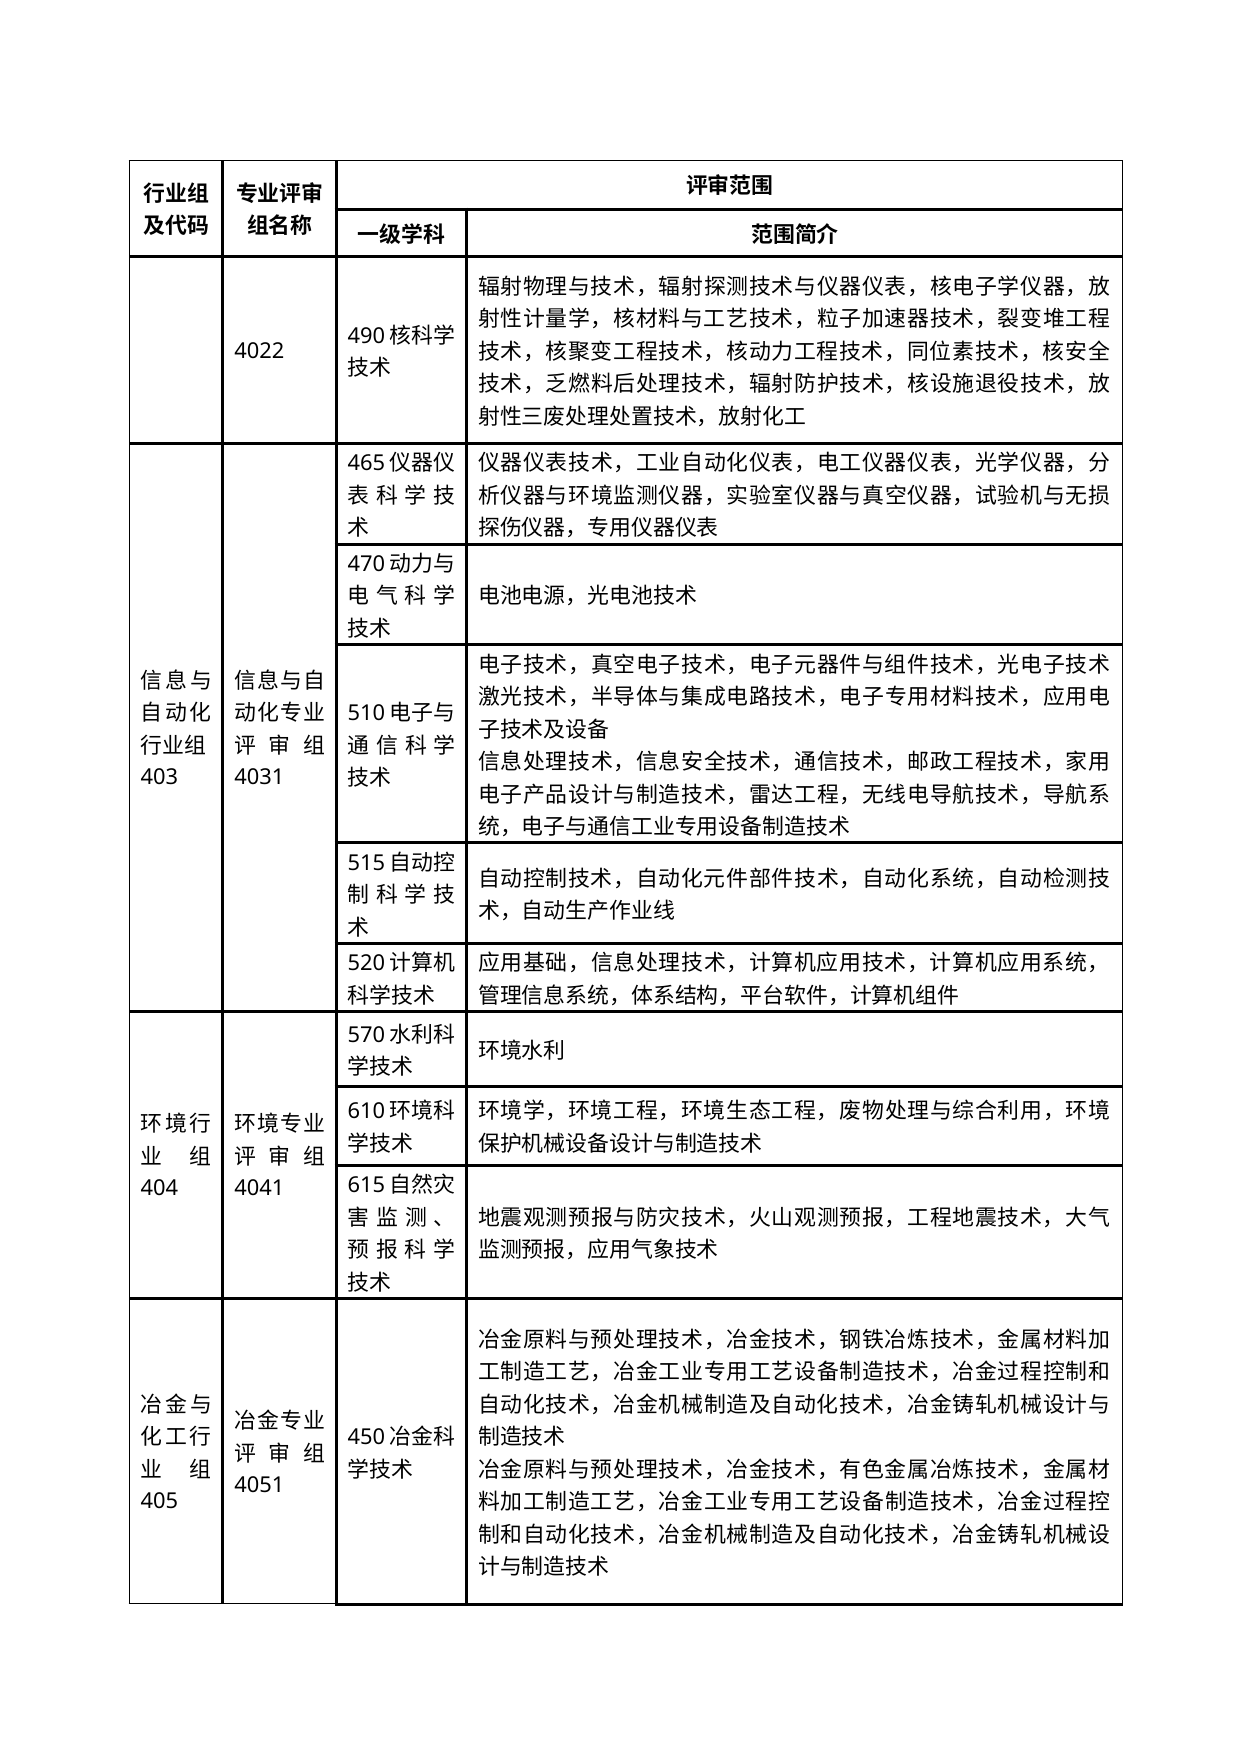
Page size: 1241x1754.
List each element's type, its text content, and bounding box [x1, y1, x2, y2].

table_cell 环境专业评审组4041 [224, 1013, 335, 1297]
table_cell 490核科学技术 [338, 258, 465, 442]
table_cell 470动力与电气科学技术 [338, 546, 465, 643]
table_cell 电池电源，光电池技术 [468, 546, 1122, 643]
table_cell 冶金原料与预处理技术，冶金技术，钢铁冶炼技术，金属材料加工制造工艺，冶金工业专用工艺设备制造技术，冶金过程控制和自动化技术，冶金机械制造及自动化技术，冶金铸轧机械设计与制造技术 冶金原料与预处理技术，冶金技术，有色金属冶炼技术，金属材料加工制造工艺，冶金工业专用工艺设备制造技术，冶金过程控制和自动化技术，冶金机械制造及自动化技术，冶金铸轧机械设计与制造技术 [468, 1300, 1122, 1603]
table_header 行业组 及代码 [130, 161, 221, 255]
table_cell 自动控制技术，自动化元件部件技术，自动化系统，自动检测技术，自动生产作业线 [468, 844, 1122, 942]
table_cell 环境行业组404 [130, 1013, 221, 1297]
table_cell 465仪器仪表科学技术 [338, 445, 465, 542]
table_cell 环境学，环境工程，环境生态工程，废物处理与综合利用，环境保护机械设备设计与制造技术 [468, 1088, 1122, 1163]
table_cell 冶金专业评审组4051 [224, 1300, 335, 1603]
table_cell 515自动控制科学技术 [338, 844, 465, 942]
table_cell 信息与自动化行业组 403 [130, 445, 221, 1010]
table_cell 应用基础，信息处理技术，计算机应用技术，计算机应用系统，管理信息系统，体系结构，平台软件，计算机组件 [468, 945, 1122, 1010]
table_cell 510电子与通信科学技术 [338, 646, 465, 841]
table_cell 冶金与化工行业组405 [130, 1300, 221, 1603]
table_cell 动力与电气专业评审组4022 [224, 258, 335, 442]
table_cell 电子技术，真空电子技术，电子元器件与组件技术，光电子技术激光技术，半导体与集成电路技术，电子专用材料技术，应用电子技术及设备 信息处理技术，信息安全技术，通信技术，邮政工程技术，家用电子产品设计与制造技术，雷达工程，无线电导航技术，导航系统，电子与通信工业专用设备制造技术 [468, 646, 1122, 841]
table_cell 地震观测预报与防灾技术，火山观测预报，工程地震技术，大气监测预报，应用气象技术 [468, 1167, 1122, 1297]
table_cell 范围简介 [468, 211, 1122, 255]
table_cell 610环境科学技术 [338, 1088, 465, 1163]
table_cell 辐射物理与技术，辐射探测技术与仪器仪表，核电子学仪器，放射性计量学，核材料与工艺技术，粒子加速器技术，裂变堆工程技术，核聚变工程技术，核动力工程技术，同位素技术，核安全技术，乏燃料后处理技术，辐射防护技术，核设施退役技术，放射性三废处理处置技术，放射化工 [468, 258, 1122, 442]
table_header 专业评审组名称 [224, 161, 335, 255]
table_cell 一级学科 [338, 211, 465, 255]
table_cell 仪器仪表技术，工业自动化仪表，电工仪器仪表，光学仪器，分析仪器与环境监测仪器，实验室仪器与真空仪器，试验机与无损探伤仪器，专用仪器仪表 [468, 445, 1122, 542]
table_cell 615自然灾害监测、预报科学技术 [338, 1167, 465, 1297]
table_cell 520计算机科学技术 [338, 945, 465, 1010]
table_cell 570水利科学技术 [338, 1013, 465, 1085]
table_cell 信息与自动化专业评审组4031 [224, 445, 335, 1010]
table_cell 环境水利 [468, 1013, 1122, 1085]
table_cell 450冶金科学技术 [338, 1300, 465, 1603]
table_header 评审范围 [338, 161, 1122, 207]
